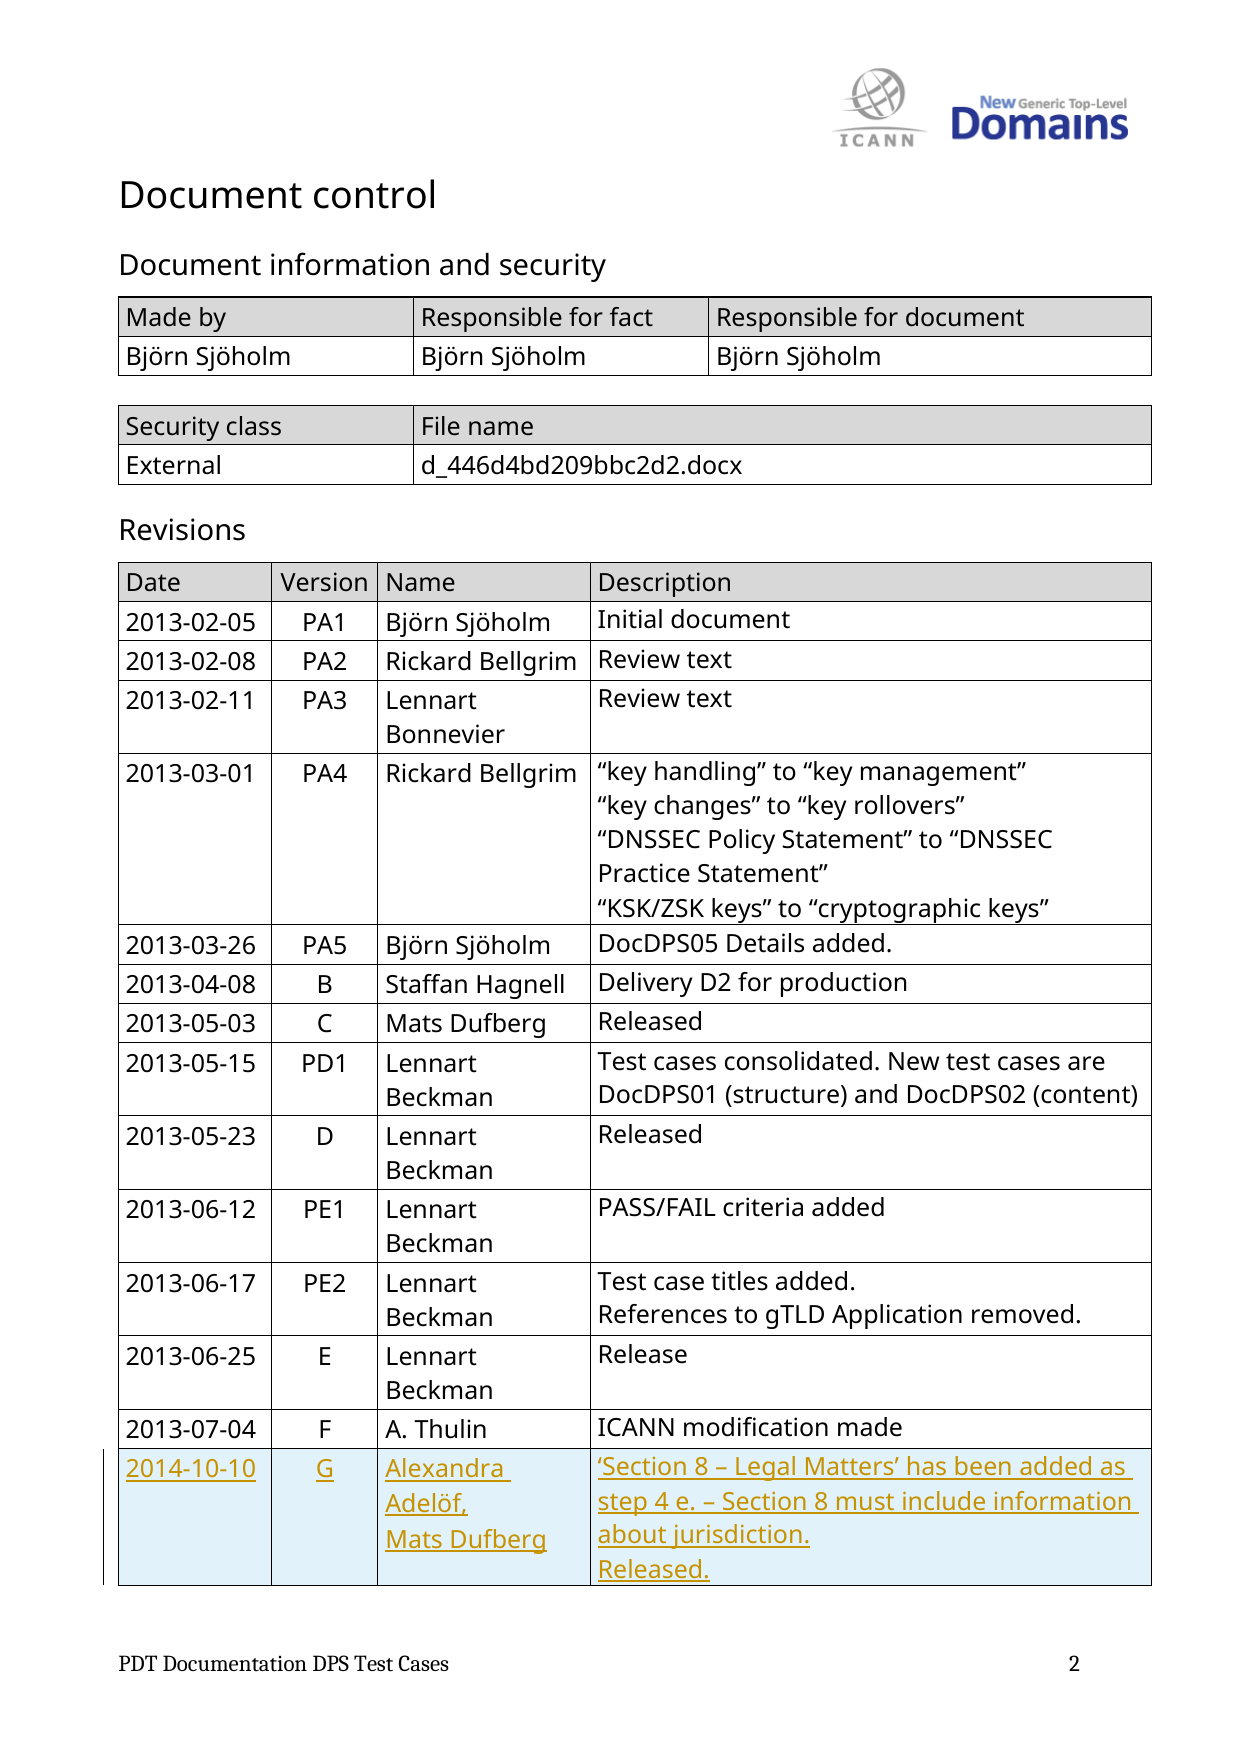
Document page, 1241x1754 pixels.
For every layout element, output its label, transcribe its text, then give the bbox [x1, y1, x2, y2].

table_cell 2013-05-23 [119, 1116, 271, 1189]
table_cell 2013-04-08 [119, 965, 271, 1003]
text Document control [118, 168, 1152, 219]
table_cell Lennart Beckman [378, 1190, 590, 1262]
table_cell PDT_Documentation_TC_DPS.docx [414, 445, 1151, 483]
table_cell Test cases consolidated. New test cases are DocDPS01 (structure) and DocDPS02 (content) [591, 1043, 1151, 1115]
text Document information and security [118, 244, 1152, 284]
table_cell PA4 [272, 754, 377, 924]
table_cell 2013-03-01 [119, 754, 271, 924]
picture [823, 59, 1152, 169]
table_header Responsible for document [709, 298, 1151, 336]
table_cell PA5 [272, 925, 377, 963]
table_header Security class [119, 406, 413, 444]
table_cell PE1 [272, 1190, 377, 1262]
table_cell Björn Sjöholm [378, 602, 590, 640]
table_cell 2013-06-25 [119, 1336, 271, 1409]
table_cell 2013-05-15 [119, 1043, 271, 1115]
table_cell PE2 [272, 1263, 377, 1335]
table_cell Lennart Bonnevier [378, 681, 590, 753]
table_header File name [414, 406, 1151, 444]
table_cell 2013-02-05 [119, 602, 271, 640]
table_cell 2013-06-12 [119, 1190, 271, 1262]
table_cell PA3 [272, 681, 377, 753]
text Revisions [118, 509, 1152, 549]
table_cell A. Thulin [378, 1410, 590, 1448]
table_cell 2013-07-04 [119, 1410, 271, 1448]
table_cell Release [591, 1336, 1151, 1409]
table_cell DocDPS05 Details added. [591, 925, 1151, 963]
table_cell Delivery D2 for production [591, 965, 1151, 1003]
table_header Version [272, 563, 377, 601]
table_cell PASS/FAIL criteria added [591, 1190, 1151, 1262]
table_cell PD1 [272, 1043, 377, 1115]
table_header Made by [119, 298, 413, 336]
table_header Name [378, 563, 590, 601]
table_header Description [591, 563, 1151, 601]
table_cell 2013-02-11 [119, 681, 271, 753]
table_cell Mats Dufberg [378, 1004, 590, 1042]
table_cell 2013-02-08 [119, 641, 271, 679]
table_cell Lennart Beckman [378, 1116, 590, 1189]
table_header Responsible for fact [414, 298, 708, 336]
table_cell Björn Sjöholm [119, 337, 413, 375]
table_cell Lennart Beckman [378, 1263, 590, 1335]
table_cell Initial document [591, 602, 1151, 640]
table_cell E [272, 1336, 377, 1409]
table_cell 2013-06-17 [119, 1263, 271, 1335]
table_cell B [272, 965, 377, 1003]
table_header Date [119, 563, 271, 601]
table_cell “key handling” to “key management” “key changes” to “key rollovers” “DNSSEC Policy Statement” to “DNSSEC Practice Statement” “KSK/ZSK keys” to “cryptographic keys” [591, 754, 1151, 924]
table_cell PA2 [272, 641, 377, 679]
table_cell Björn Sjöholm [414, 337, 708, 375]
table_cell Björn Sjöholm [378, 925, 590, 963]
table_cell Rickard Bellgrim [378, 754, 590, 924]
table_cell Test case titles added. References to gTLD Application removed. [591, 1263, 1151, 1335]
table_cell Rickard Bellgrim [378, 641, 590, 679]
table_cell C [272, 1004, 377, 1042]
table_cell Lennart Beckman [378, 1043, 590, 1115]
table_cell 2013-03-26 [119, 925, 271, 963]
table_cell Review text [591, 681, 1151, 753]
table_cell F [272, 1410, 377, 1448]
table_cell Review text [591, 641, 1151, 679]
table_cell External [119, 445, 413, 483]
table_cell Björn Sjöholm [709, 337, 1151, 375]
table_cell Lennart Beckman [378, 1336, 590, 1409]
table_cell Staffan Hagnell [378, 965, 590, 1003]
table_cell 2013-05-03 [119, 1004, 271, 1042]
table_cell Released [591, 1116, 1151, 1189]
table_cell ICANN modification made [591, 1410, 1151, 1448]
table_cell PA1 [272, 602, 377, 640]
table_cell D [272, 1116, 377, 1189]
table_cell Released [591, 1004, 1151, 1042]
